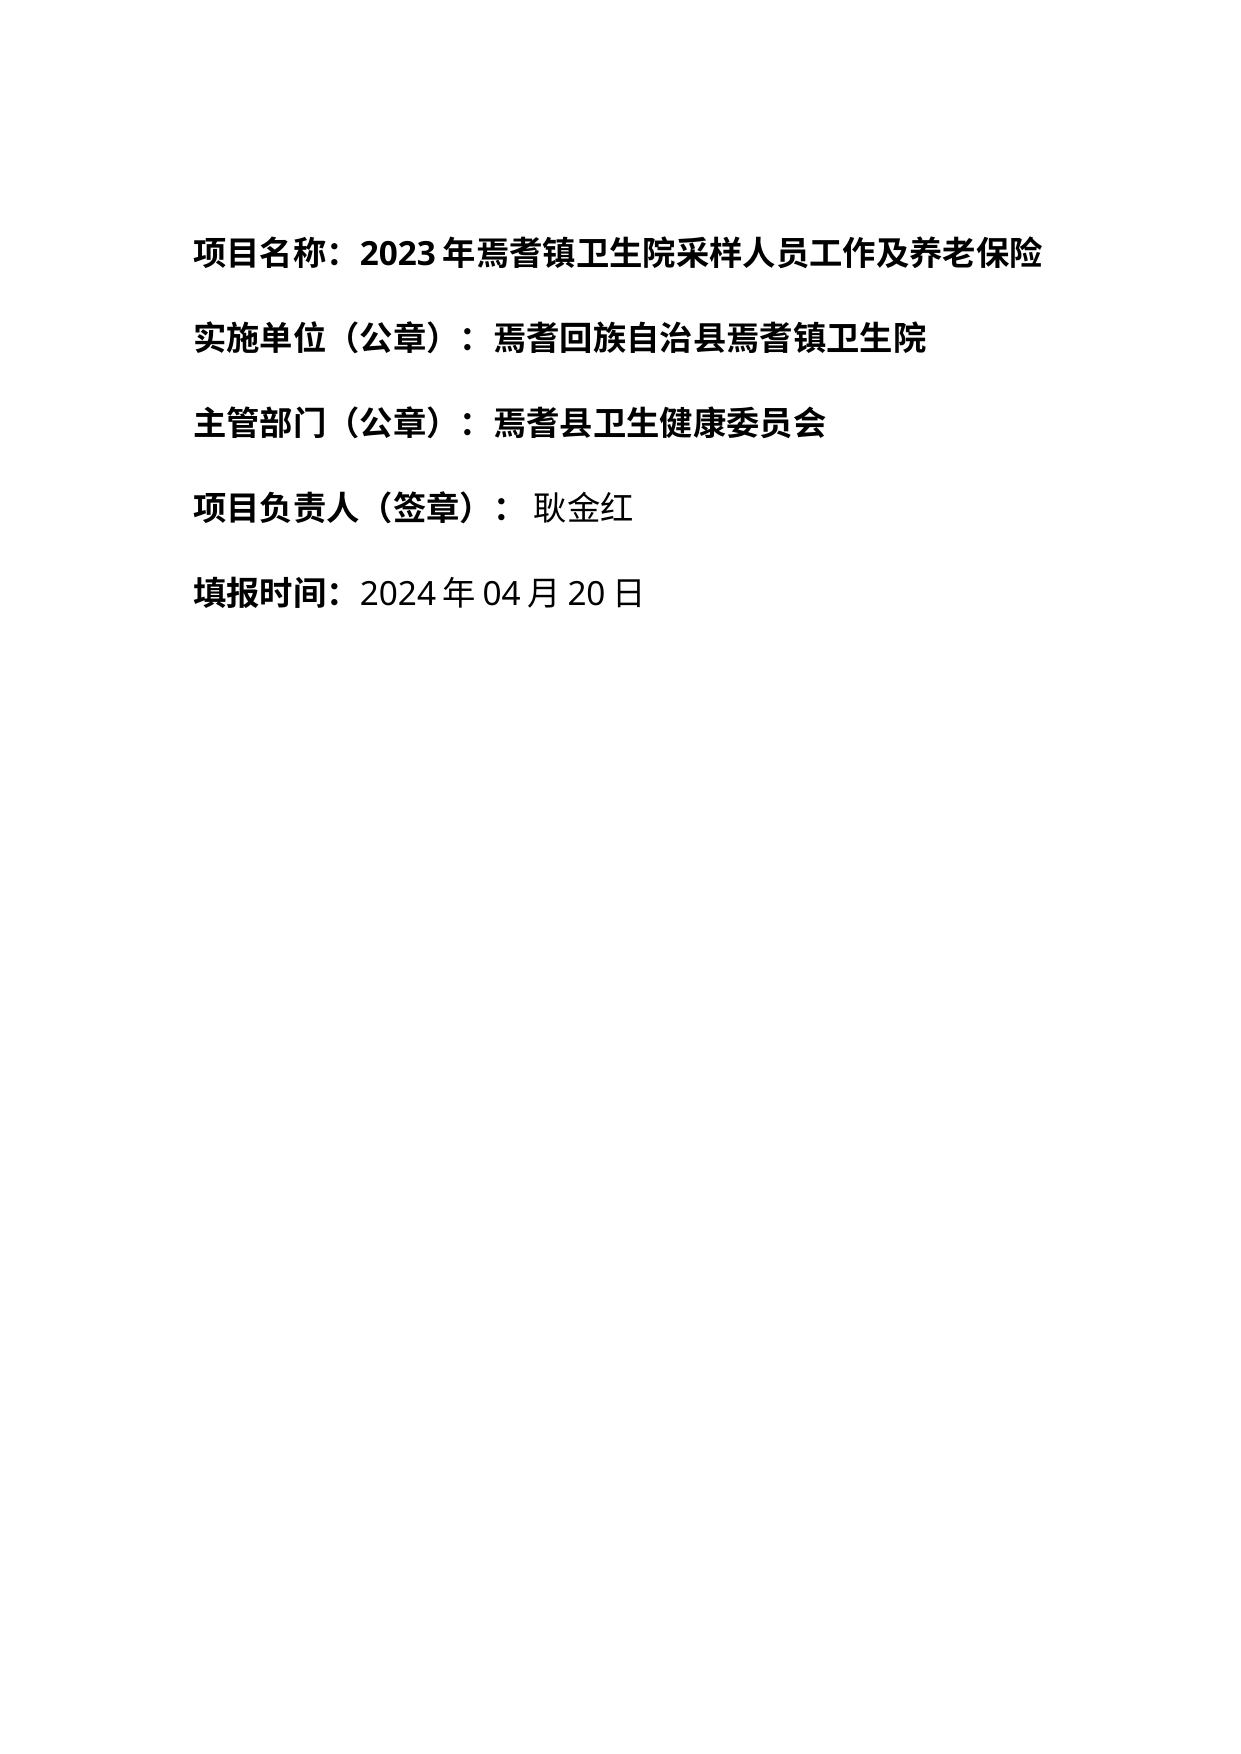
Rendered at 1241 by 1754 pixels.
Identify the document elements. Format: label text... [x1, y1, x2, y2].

text 主管部门（公章）：焉耆县卫生健康委员会 [159, 379, 1081, 464]
text 项目负责人（签章）： 耿金红 [159, 464, 1081, 549]
text 项目名称：2023年焉耆镇卫生院采样人员工作及养老保险 [159, 209, 1081, 294]
text 实施单位（公章）：焉耆回族自治县焉耆镇卫生院 [159, 294, 1081, 379]
text 填报时间：2024年04月20日 [159, 549, 1081, 634]
